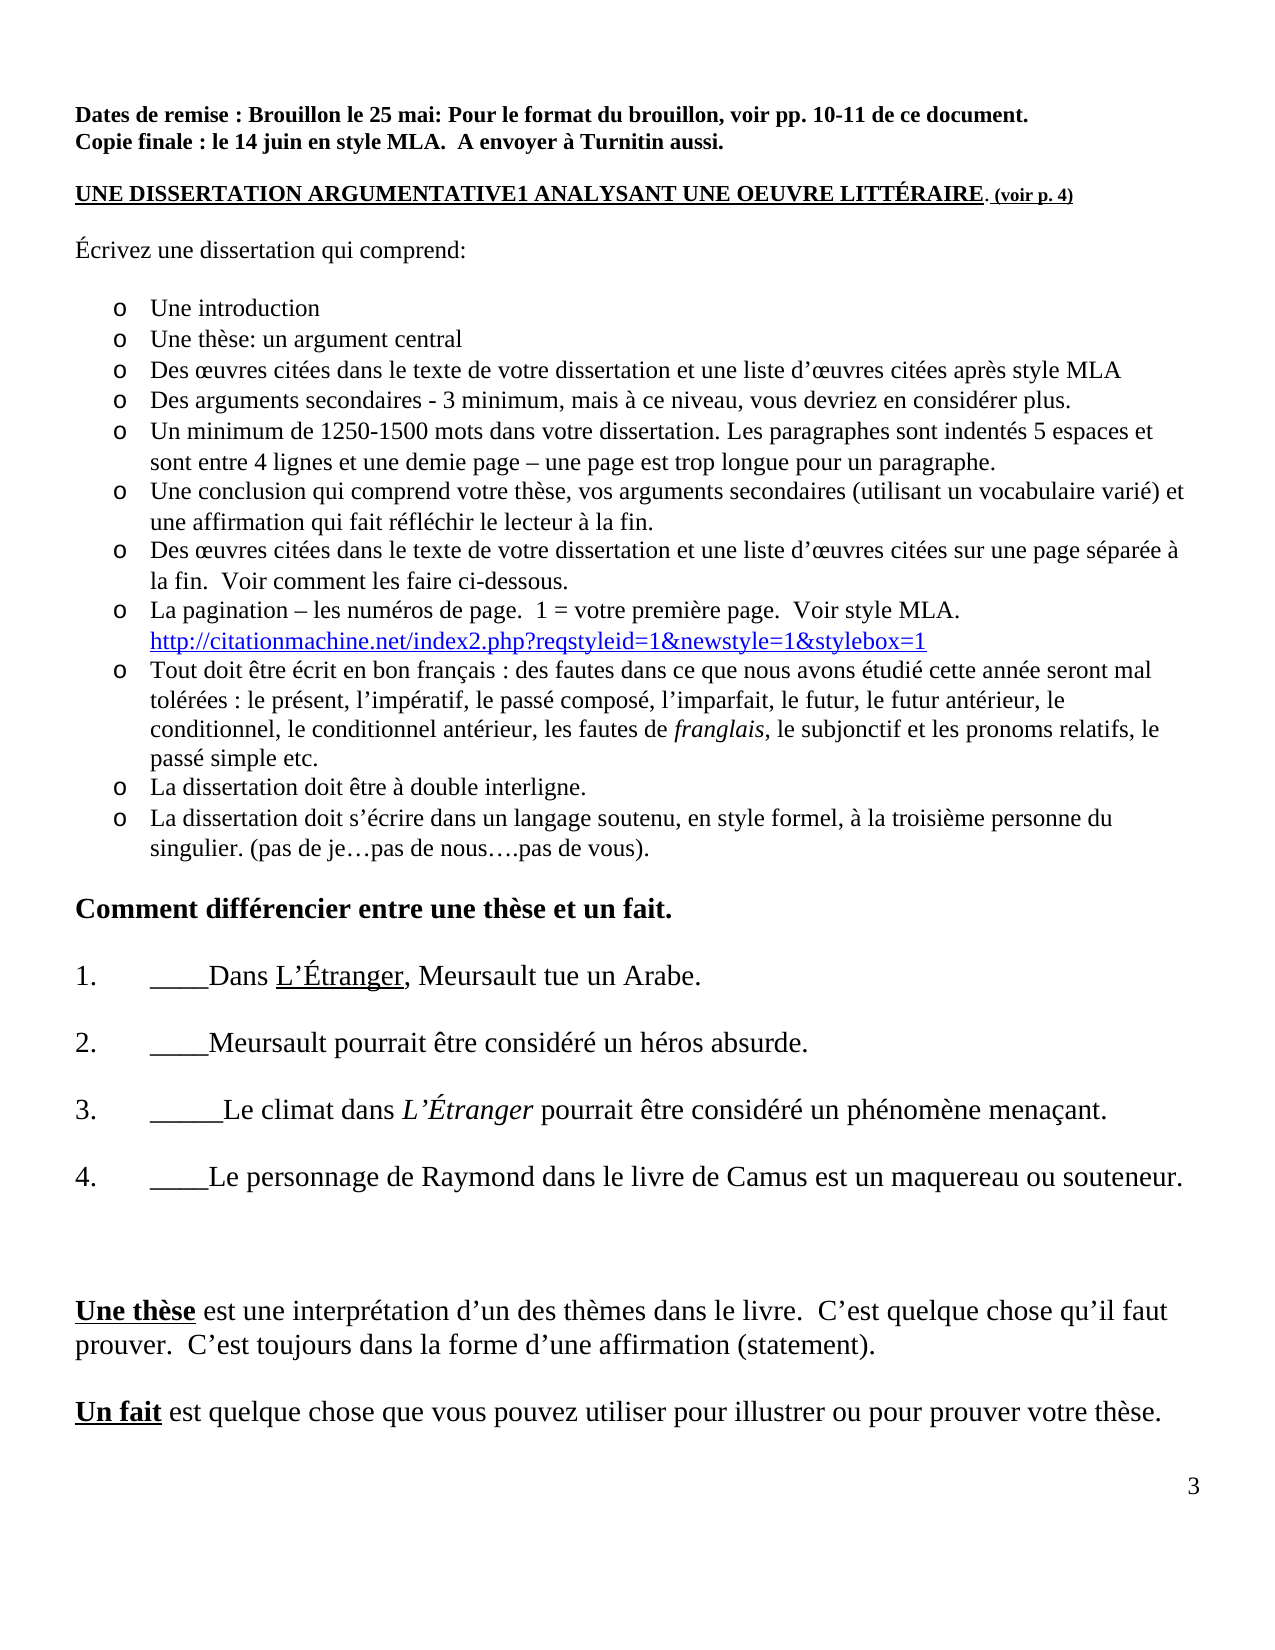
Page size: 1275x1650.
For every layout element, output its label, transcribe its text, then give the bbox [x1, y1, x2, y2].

list Des œuvres citées dans le texte de votre dissertation et une liste d’œuvres citées après style MLA [112, 355, 1200, 386]
text Dates de remise : Brouillon le 25 mai: Pour le format du brouillon, voir pp. 10-11 de ce document. [75, 101, 1200, 128]
list 4. ____Le personnage de Raymond dans le livre de Camus est un maquereau ou souteneur. [75, 1159, 1200, 1193]
list La dissertation doit être à double interligne. [112, 772, 1200, 803]
list Tout doit être écrit en bon français : des fautes dans ce que nous avons étudié cette année seront mal tolérées : le présent, l’impératif, le passé composé, l’imparfait, le futur, le futur antérieur, le conditionnel, le conditionnel antérieur, les fautes de franglais, le subjonctif et les pronoms relatifs, le passé simple etc. [112, 655, 1200, 772]
list 1. ____Dans L’Étranger, Meursault tue un Arabe. [75, 958, 1200, 992]
list Comment différencier entre une thèse et un fait. [75, 891, 1200, 924]
list 3. _____Le climat dans L’Étranger pourrait être considéré un phénomène menaçant. [75, 1092, 1200, 1126]
list 2. ____Meursault pourrait être considéré un héros absurde. [75, 1025, 1200, 1059]
list Une conclusion qui comprend votre thèse, vos arguments secondaires (utilisant un vocabulaire varié) et une affirmation qui fait réfléchir le lecteur à la fin. [112, 476, 1200, 536]
list Un fait est quelque chose que vous pouvez utiliser pour illustrer ou pour prouver votre thèse. [75, 1394, 1200, 1428]
list Un minimum de 1250-1500 mots dans votre dissertation. Les paragraphes sont indentés 5 espaces et sont entre 4 lignes et une demie page – une page est trop longue pour un paragraphe. [112, 416, 1200, 476]
list Des arguments secondaires - 3 minimum, mais à ce niveau, vous devriez en considérer plus. [112, 386, 1200, 416]
list Une thèse est une interprétation d’un des thèmes dans le livre. C’est quelque chose qu’il faut prouver. C’est toujours dans la forme d’une affirmation (statement). [75, 1293, 1200, 1361]
list Des œuvres citées dans le texte de votre dissertation et une liste d’œuvres citées sur une page séparée à la fin. Voir comment les faire ci-dessous. [112, 536, 1200, 595]
list Une thèse: un argument central [112, 324, 1200, 355]
text Copie finale : le 14 juin en style MLA. A envoyer à Turnitin aussi. [75, 128, 1200, 154]
text UNE DISSERTATION ARGUMENTATIVE ANALYSANT UNE OEUVRE LITTÉRAIRE. (voir p. 4) [75, 180, 1200, 207]
list La pagination – les numéros de page. 1 = votre première page. Voir style MLA. http://citationmachine.net/index2.php?reqstyleid=1&newstyle=1&stylebox=1 [112, 595, 1200, 655]
text Écrivez une dissertation qui comprend: [75, 236, 1200, 264]
list Une introduction [112, 293, 1200, 324]
list La dissertation doit s’écrire dans un langage soutenu, en style formel, à la troisième personne du singulier. (pas de je…pas de nous….pas de vous). [112, 803, 1200, 862]
